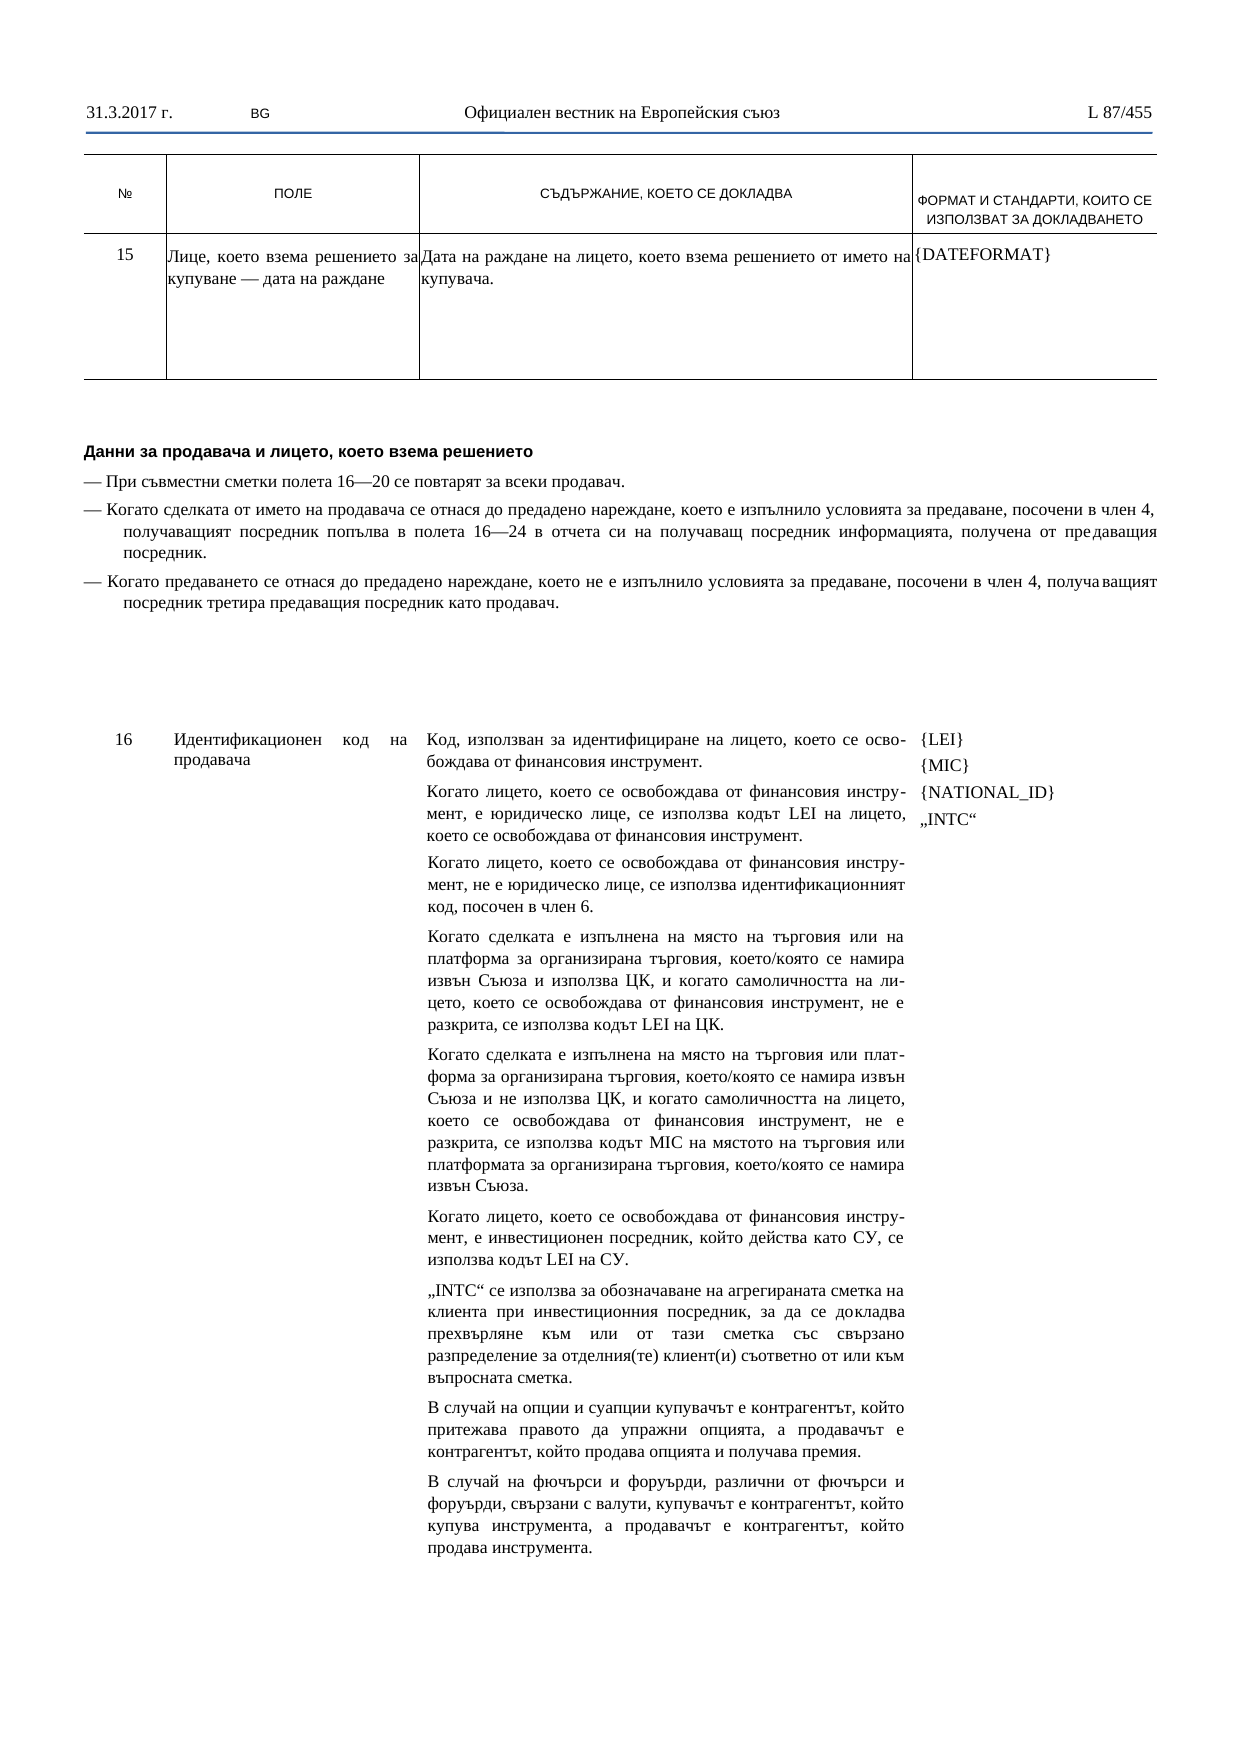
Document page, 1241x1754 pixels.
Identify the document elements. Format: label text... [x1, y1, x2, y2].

text Когато сделката е изпълнена на място на търговия или платформа за организирана търговия, което/която се намира извън Съюза и не използва ЦК, и когато самоличността на лицето, което се освобождава от финансовия инструмент, не е разкрита, се използва кодът MIC на мястото на търговия или платформата за организирана търговия, което/която се намира извън Съюза. [427, 1044, 905, 1196]
text Когато лицето, което се освобождава от финансовия инструмент, не е юридическо лице, се използва идентификационният код, посочен в член 6. [427, 616, 905, 916]
text „INTC“ се използва за обозначаване на агрегираната сметка на клиента при инвестиционния посредник, за да се докладва прехвърляне към или от тази сметка със свързано разпределение за отделния(те) клиент(и) съответно от или към въпросната сметка. [427, 1279, 905, 1387]
table_cell Лице, което взема решението за купуване — дата на раждане [167, 234, 419, 379]
table_header № [84, 155, 166, 233]
text — При съвместни сметки полета 16—20 се повтарят за всеки продавач. [83, 470, 1157, 491]
text Данни за продавача и лицето, което взема решението [83, 442, 1157, 461]
table_header СЪДЪРЖАНИЕ, КОЕТО СЕ ДОКЛАДВА [420, 155, 912, 233]
table_cell 15 [84, 234, 166, 379]
text В случай на фючърси и форуърди, различни от фючърси и форуърди, свързани с валути, купувачът е контрагентът, който купува инструмента, а продавачът е контрагентът, който продава инструмента. [427, 1471, 905, 1557]
text — Когато сделката от името на продавача се отнася до предадено нареждане, което е изпълнило условията за предаване, посочени в член 4, получаващият посредник попълва в полета 16—24 в отчета си на получаващ посредник информацията, получена от предаващия посредник. [83, 498, 1157, 563]
text Когато сделката е изпълнена на място на търговия или на платформа за организирана търговия, което/която се намира извън Съюза и използва ЦК, и когато самоличността на лицето, което се освобождава от финансовия инструмент, не е разкрита, се използва кодът LEI на ЦК. [427, 926, 905, 1034]
table_header ПОЛЕ [167, 155, 419, 233]
table_cell Дата на раждане на лицето, което взема решението от името на купувача. [420, 234, 912, 379]
table_header ФОРМАТ И СТАНДАРТИ, КОИТО СЕ ИЗПОЛЗВАТ ЗА ДОКЛАДВАНЕТО [913, 155, 1157, 233]
table_cell {DATEFORMAT} [913, 234, 1157, 379]
text В случай на опции и суапции купувачът е контрагентът, който притежава правото да упражни опцията, а продавачът е контрагентът, който продава опцията и получава премия. [427, 1397, 905, 1461]
text — Когато предаването се отнася до предадено нареждане, което не е изпълнило условията за предаване, посочени в член 4, получаващият посредник третира предаващия посредник като продавач. [83, 570, 1157, 613]
text Когато лицето, което се освобождава от финансовия инструмент, е инвестиционен посредник, който действа като СУ, се използва кодът LEI на СУ. [427, 1206, 905, 1269]
